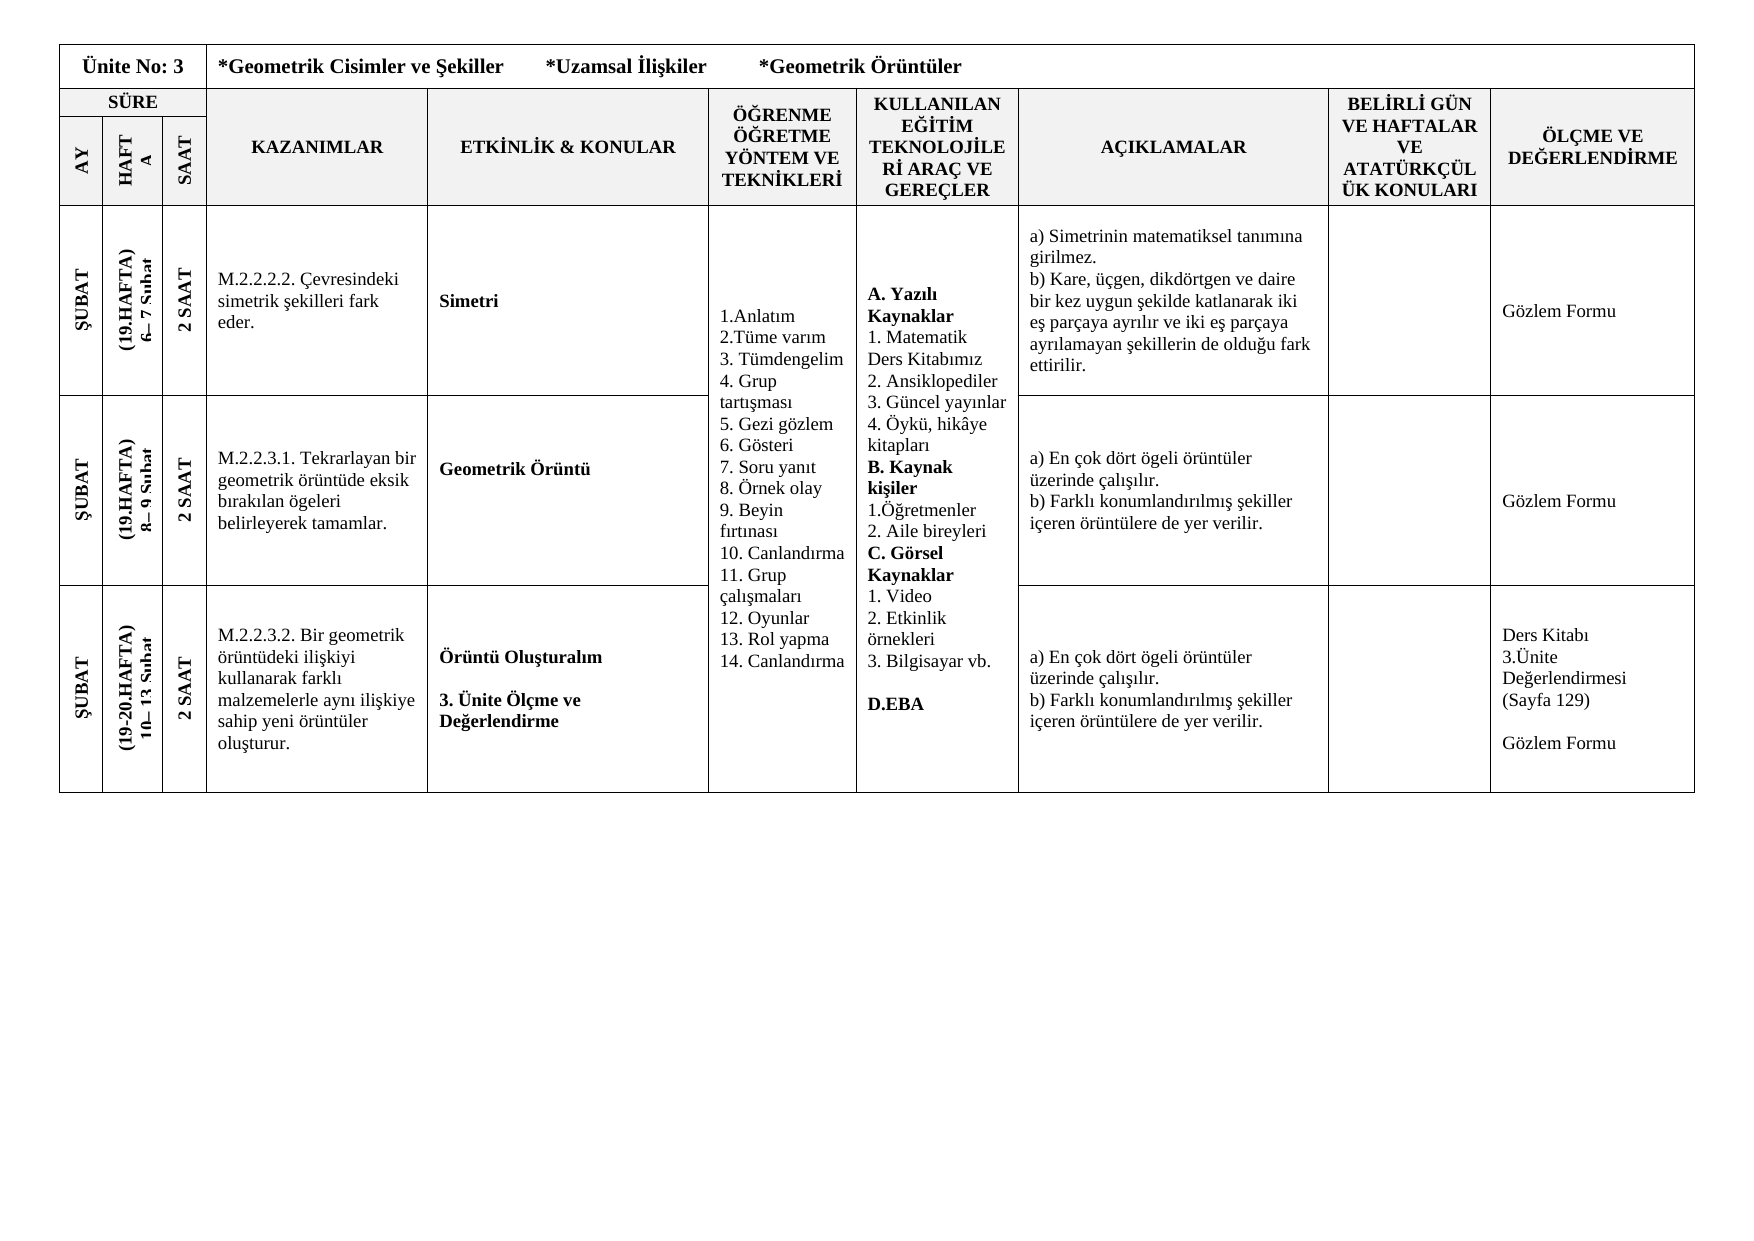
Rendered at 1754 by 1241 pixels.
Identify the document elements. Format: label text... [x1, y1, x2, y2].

table_header Ünite No: 3 [60, 45, 206, 88]
table_cell Simetri [428, 206, 708, 394]
table_cell HAFTA [103, 117, 162, 205]
table_cell KULLANILAN EĞİTİM TEKNOLOJİLERİ ARAÇ VE GEREÇLER [857, 89, 1018, 205]
table_cell 1.Anlatım 2.Tüme varım 3. Tümdengelim 4. Grup tartışması 5. Gezi gözlem 6. Gösteri 7. Soru yanıt 8. Örnek olay 9. Beyin fırtınası 10. Canlandırma 11. Grup çalışmaları 12. Oyunlar 13. Rol yapma 14. Canlandırma [709, 206, 856, 792]
table_cell Örüntü Oluşturalım 3. Ünite Ölçme ve Değerlendirme [428, 586, 708, 792]
table_cell a) En çok dört ögeli örüntüler üzerinde çalışılır. b) Farklı konumlandırılmış şekiller içeren örüntülere de yer verilir. [1019, 396, 1328, 585]
table_cell M.2.2.3.2. Bir geometrik örüntüdeki ilişkiyi kullanarak farklı malzemelerle aynı ilişkiye sahip yeni örüntüler oluşturur. [207, 586, 427, 792]
table_cell SÜRE [60, 89, 206, 116]
table_cell ÖĞRENME ÖĞRETME YÖNTEM VE TEKNİKLERİ [709, 89, 856, 205]
table_cell Gözlem Formu [1491, 396, 1694, 585]
table_cell ŞUBAT [60, 586, 102, 792]
table_cell A. Yazılı Kaynaklar 1. Matematik Ders Kitabımız 2. Ansiklopediler 3. Güncel yayınlar 4. Öykü, hikâye kitapları B. Kaynak kişiler 1.Öğretmenler 2. Aile bireyleri C. Görsel Kaynaklar 1. Video 2. Etkinlik örnekleri 3. Bilgisayar vb. D.EBA [857, 206, 1018, 792]
table_cell [1329, 586, 1490, 792]
table_cell 2 SAAT [163, 396, 206, 585]
table_cell SAAT [163, 117, 206, 205]
table_cell M.2.2.3.1. Tekrarlayan bir geometrik örüntüde eksik bırakılan ögeleri belirleyerek tamamlar. [207, 396, 427, 585]
table_cell Ders Kitabı 3.Ünite Değerlendirmesi (Sayfa 129) Gözlem Formu [1491, 586, 1694, 792]
table_cell Gözlem Formu [1491, 206, 1694, 394]
table_cell AÇIKLAMALAR [1019, 89, 1328, 205]
table_cell KAZANIMLAR [207, 89, 427, 205]
table_cell (19-20.HAFTA) 10– 13 Şubat [103, 586, 162, 792]
table_cell [1329, 206, 1490, 394]
table_cell ETKİNLİK & KONULAR [428, 89, 708, 205]
table_cell a) En çok dört ögeli örüntüler üzerinde çalışılır. b) Farklı konumlandırılmış şekiller içeren örüntülere de yer verilir. [1019, 586, 1328, 792]
table_cell M.2.2.2.2. Çevresindeki simetrik şekilleri fark eder. [207, 206, 427, 394]
table_cell Geometrik Örüntü [428, 396, 708, 585]
table_header *Geometrik Cisimler ve Şekiller *Uzamsal İlişkiler *Geometrik Örüntüler [207, 45, 1694, 88]
table_cell ŞUBAT [60, 396, 102, 585]
table_cell BELİRLİ GÜN VE HAFTALAR VE ATATÜRKÇÜLÜK KONULARI [1329, 89, 1490, 205]
table_cell ÖLÇME VE DEĞERLENDİRME [1491, 89, 1694, 205]
table_cell AY [60, 117, 102, 205]
table_cell [1329, 396, 1490, 585]
table_cell (19.HAFTA) 8– 9 Şubat [103, 396, 162, 585]
table_cell 2 SAAT [163, 206, 206, 394]
table_cell a) Simetrinin matematiksel tanımına girilmez. b) Kare, üçgen, dikdörtgen ve daire bir kez uygun şekilde katlanarak iki eş parçaya ayrılır ve iki eş parçaya ayrılamayan şekillerin de olduğu fark ettirilir. [1019, 206, 1328, 394]
table_cell 2 SAAT [163, 586, 206, 792]
table_cell ŞUBAT [60, 206, 102, 394]
table_cell (19.HAFTA) 6– 7 Şubat [103, 206, 162, 394]
